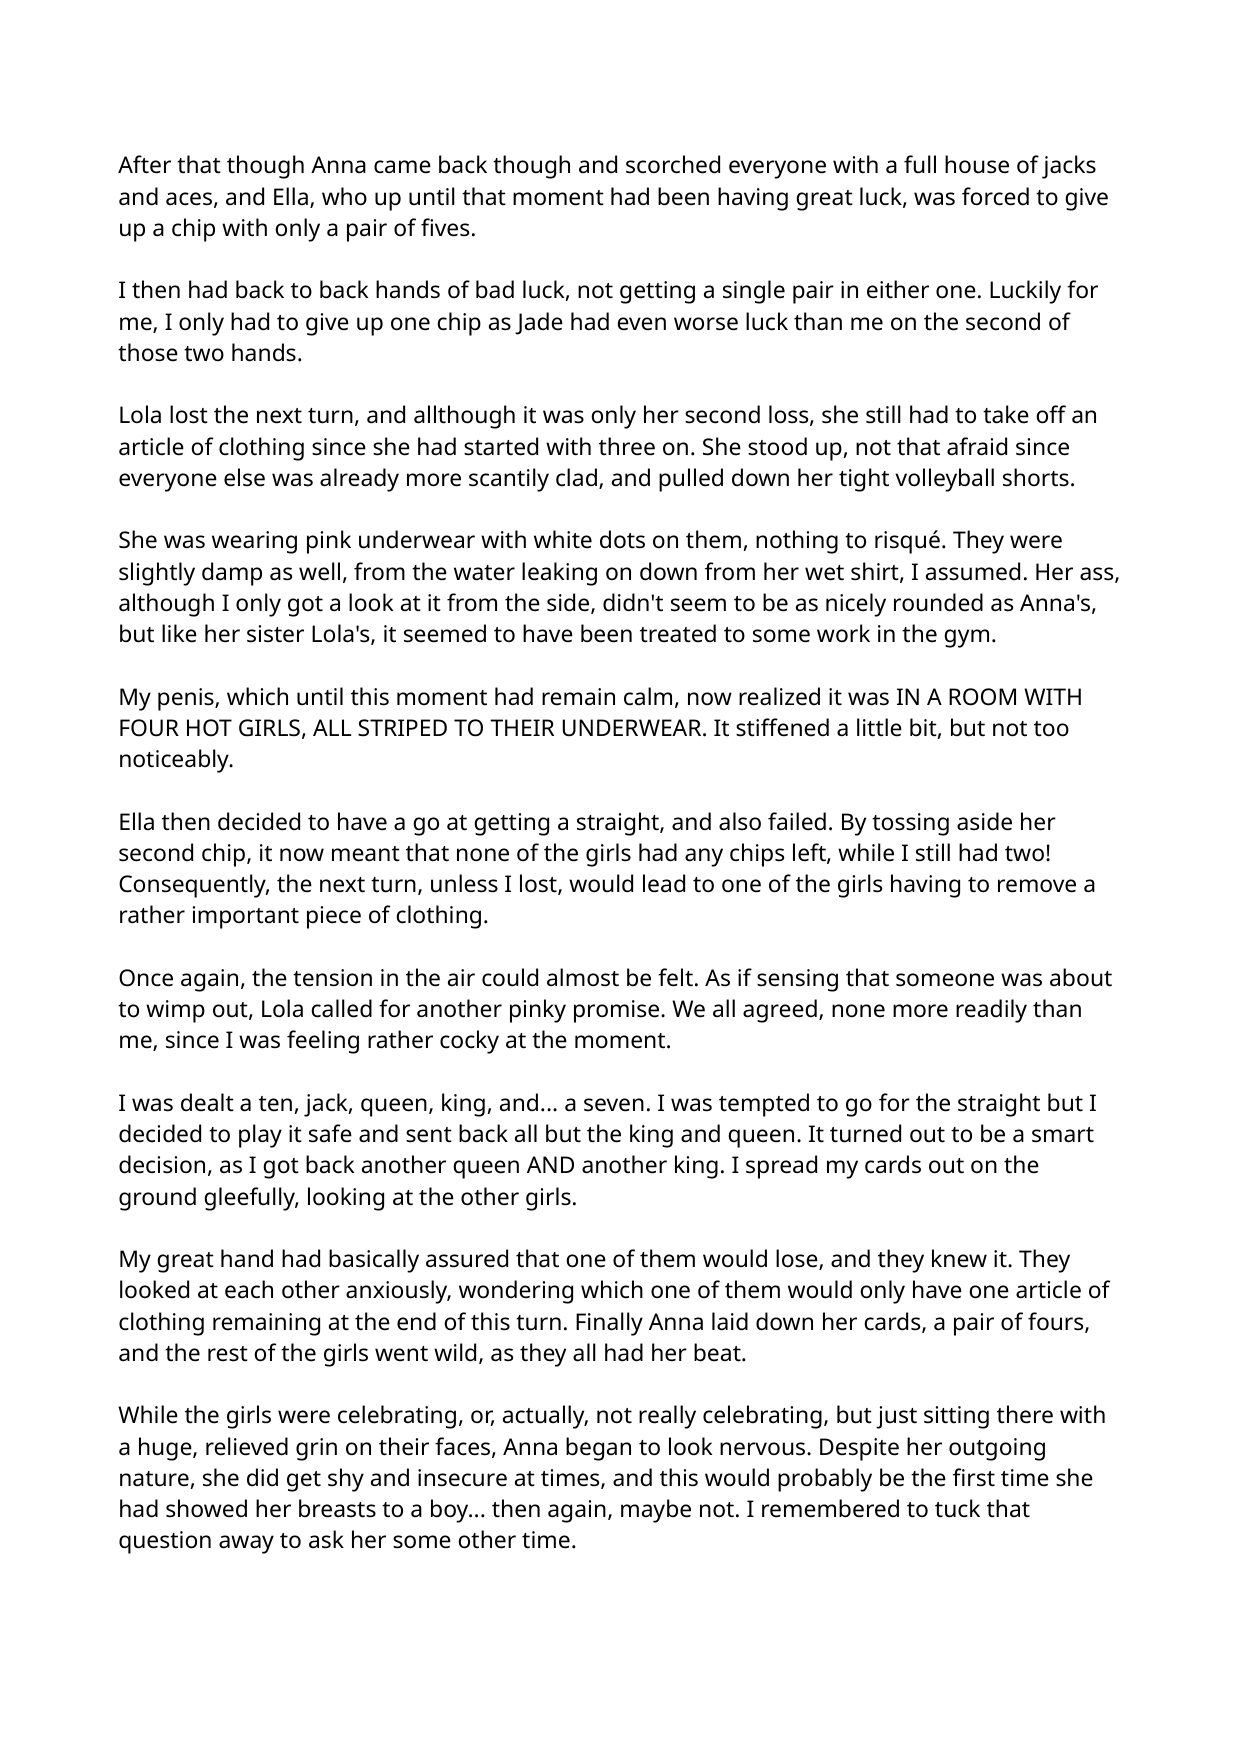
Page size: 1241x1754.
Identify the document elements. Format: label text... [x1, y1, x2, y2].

text Once again, the tension in the air could almost be felt. As if sensing that someone was about to wimp out, Lola called for another pinky promise. We all agreed, none more readily than me, since I was feeling rather cocky at the moment. [118, 962, 1122, 1056]
text She was wearing pink underwear with white dots on them, nothing to risqué. They were slightly damp as well, from the water leaking on down from her wet shirt, I assumed. Her ass, although I only got a look at it from the side, didn't seem to be as nicely rounded as Anna's, but like her sister Lola's, it seemed to have been treated to some work in the gym. [118, 524, 1122, 649]
text Ella then decided to have a go at getting a straight, and also failed. By tossing aside her second chip, it now meant that none of the girls had any chips left, while I still had two! Consequently, the next turn, unless I lost, would lead to one of the girls having to remove a rather important piece of clothing. [118, 806, 1122, 931]
text While the girls were celebrating, or, actually, not really celebrating, but just sitting there with a huge, relieved grin on their faces, Anna began to look nervous. Despite her outgoing nature, she did get shy and insecure at times, and this would probably be the first time she had showed her breasts to a boy... then again, maybe not. I remembered to tuck that question away to ask her some other time. [118, 1399, 1122, 1556]
text My penis, which until this moment had remain calm, now realized it was IN A ROOM WITH FOUR HOT GIRLS, ALL STRIPED TO THEIR UNDERWEAR. It stiffened a little bit, but not too noticeably. [118, 681, 1122, 774]
text I then had back to back hands of bad luck, not getting a single pair in either one. Luckily for me, I only had to give up one chip as Jade had even worse luck than me on the second of those two hands. [118, 274, 1122, 368]
text I was dealt a ten, jack, queen, king, and... a seven. I was tempted to go for the straight but I decided to play it safe and sent back all but the king and queen. It turned out to be a smart decision, as I got back another queen AND another king. I spread my cards out on the ground gleefully, looking at the other girls. [118, 1087, 1122, 1212]
text My great hand had basically assured that one of them would lose, and they knew it. They looked at each other anxiously, wondering which one of them would only have one article of clothing remaining at the end of this turn. Finally Anna laid down her cards, a pair of fours, and the rest of the girls went wild, as they all had her beat. [118, 1243, 1122, 1368]
text Lola lost the next turn, and allthough it was only her second loss, she still had to take off an article of clothing since she had started with three on. She stood up, not that afraid since everyone else was already more scantily clad, and pulled down her tight volleyball shorts. [118, 399, 1122, 493]
text After that though Anna came back though and scorched everyone with a full house of jacks and aces, and Ella, who up until that moment had been having great luck, was forced to give up a chip with only a pair of fives. [118, 149, 1122, 243]
